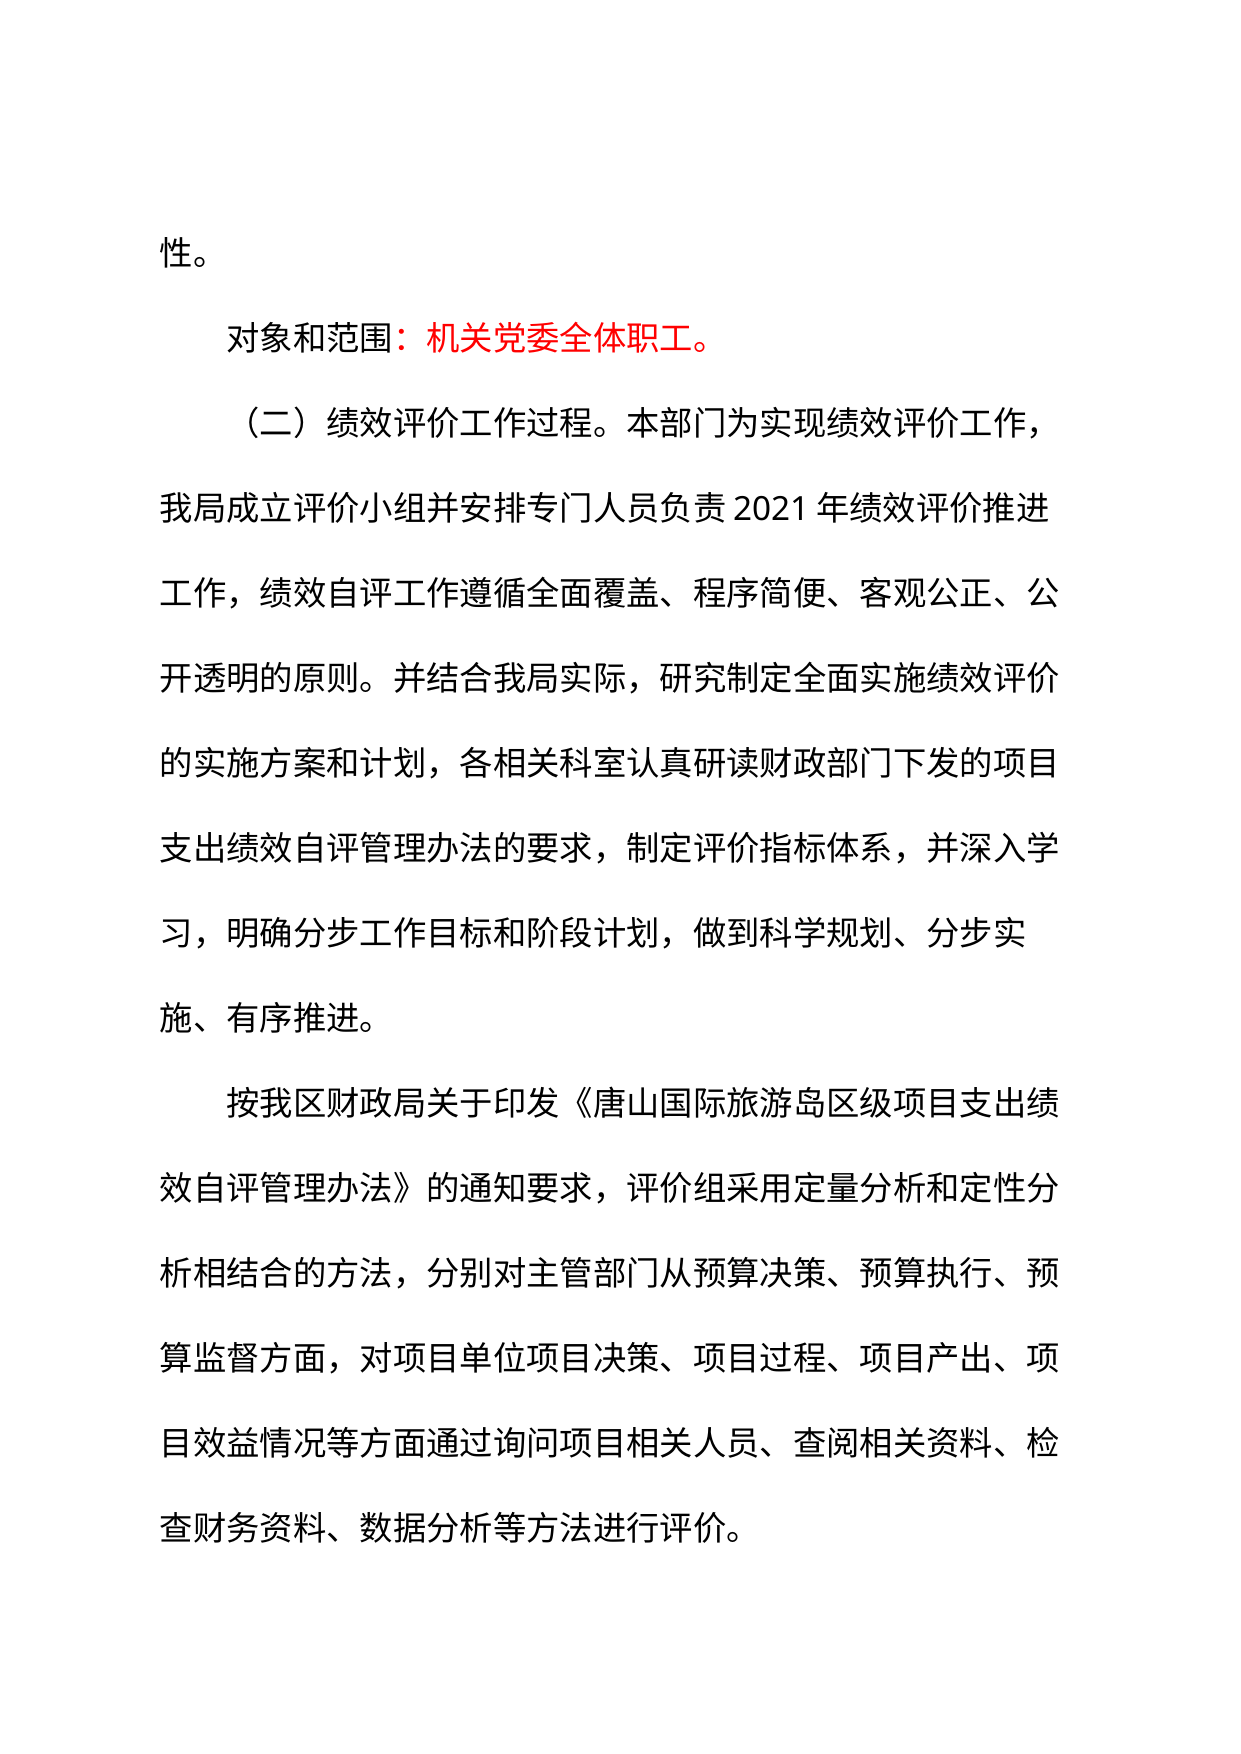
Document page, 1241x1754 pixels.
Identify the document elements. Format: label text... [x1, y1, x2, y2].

text 对象和范围：机关党委全体职工。 [159, 294, 1081, 379]
text （二）绩效评价工作过程。本部门为实现绩效评价工作，我局成立评价小组并安排专门人员负责2021年绩效评价推进工作，绩效自评工作遵循全面覆盖、程序简便、客观公正、公开透明的原则。并结合我局实际，研究制定全面实施绩效评价的实施方案和计划，各相关科室认真研读财政部门下发的项目支出绩效自评管理办法的要求，制定评价指标体系，并深入学习，明确分步工作目标和阶段计划，做到科学规划、分步实施、有序推进。 [159, 379, 1081, 1059]
text 按我区财政局关于印发《唐山国际旅游岛区级项目支出绩效自评管理办法》的通知要求，评价组采用定量分析和定性分析相结合的方法，分别对主管部门从预算决策、预算执行、预算监督方面，对项目单位项目决策、项目过程、项目产出、项目效益情况等方面通过询问项目相关人员、查阅相关资料、检查财务资料、数据分析等方法进行评价。 [159, 1059, 1081, 1569]
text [159, 209, 1081, 294]
